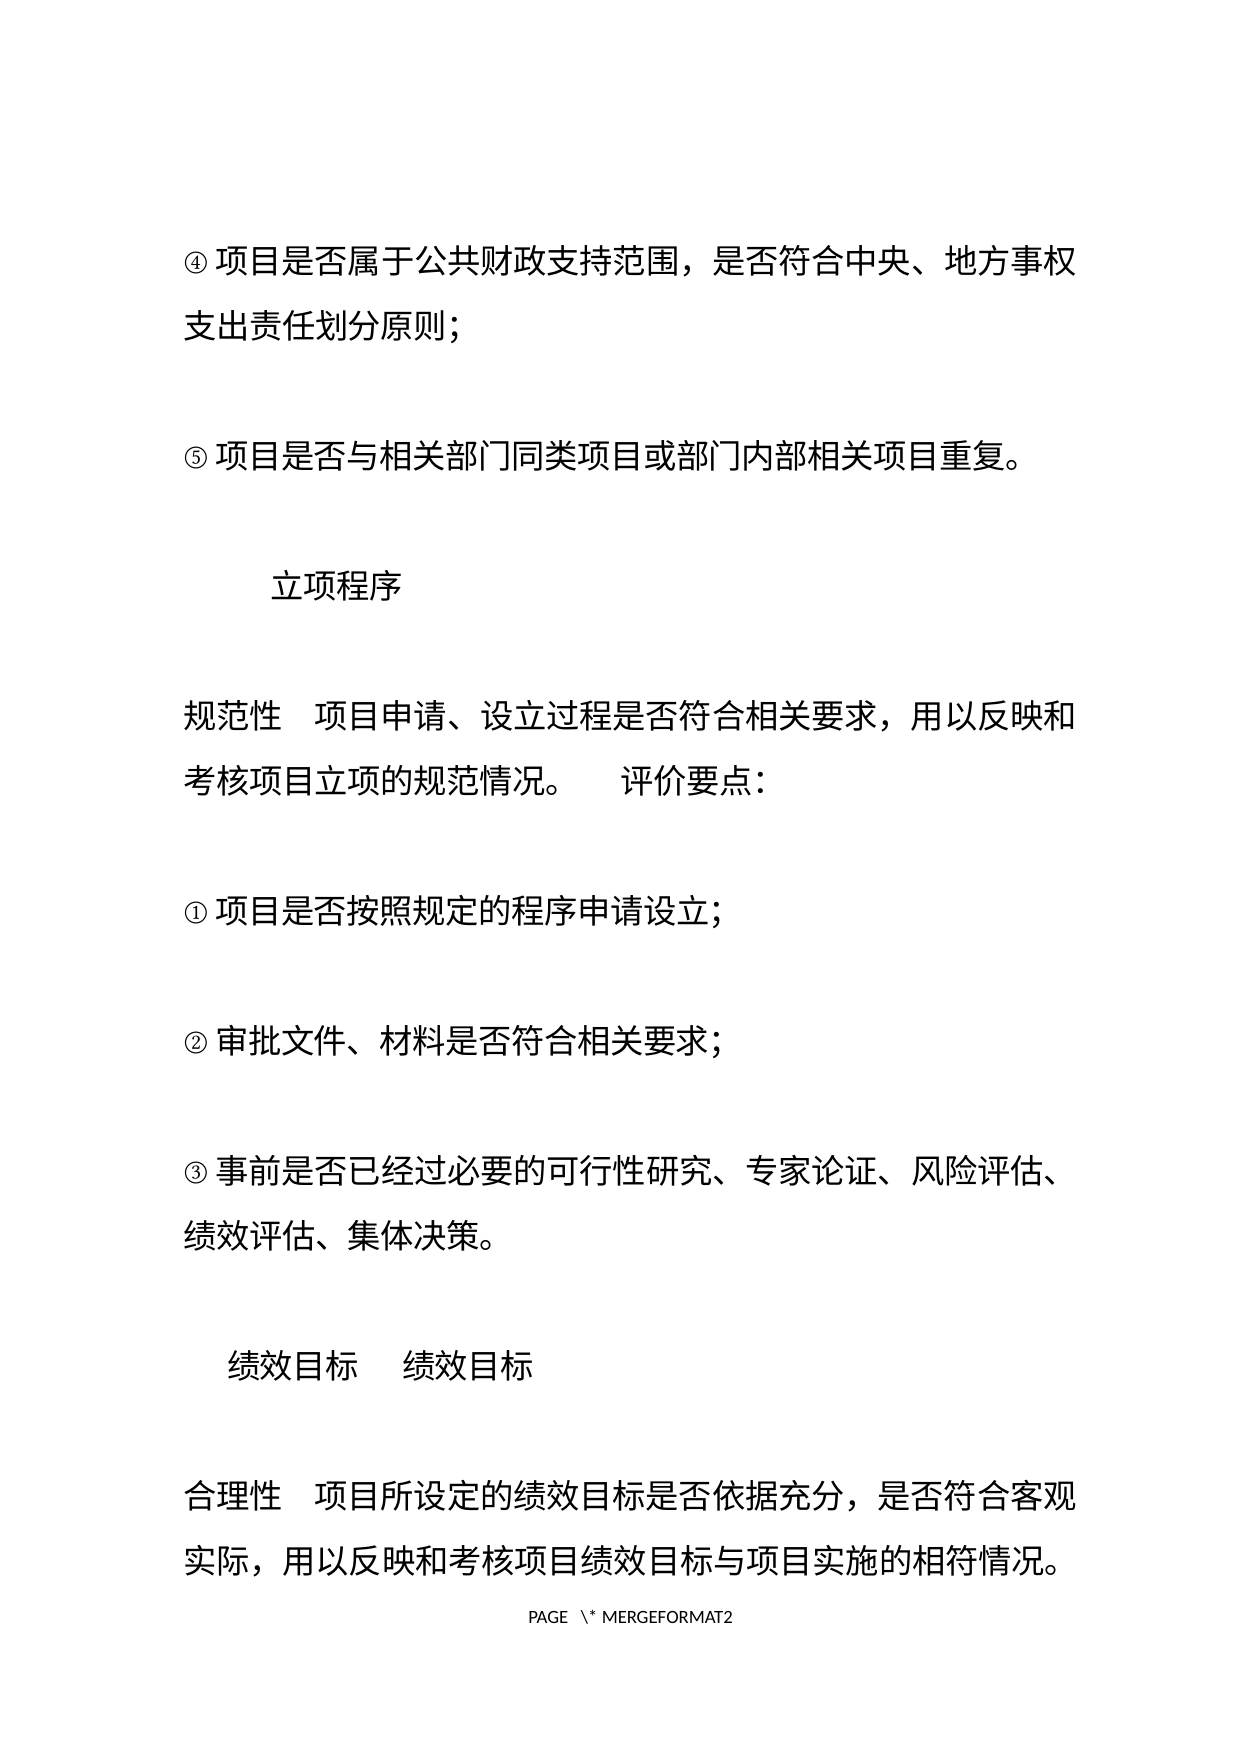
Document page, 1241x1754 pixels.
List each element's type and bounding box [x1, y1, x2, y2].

text [183, 162, 1078, 1592]
